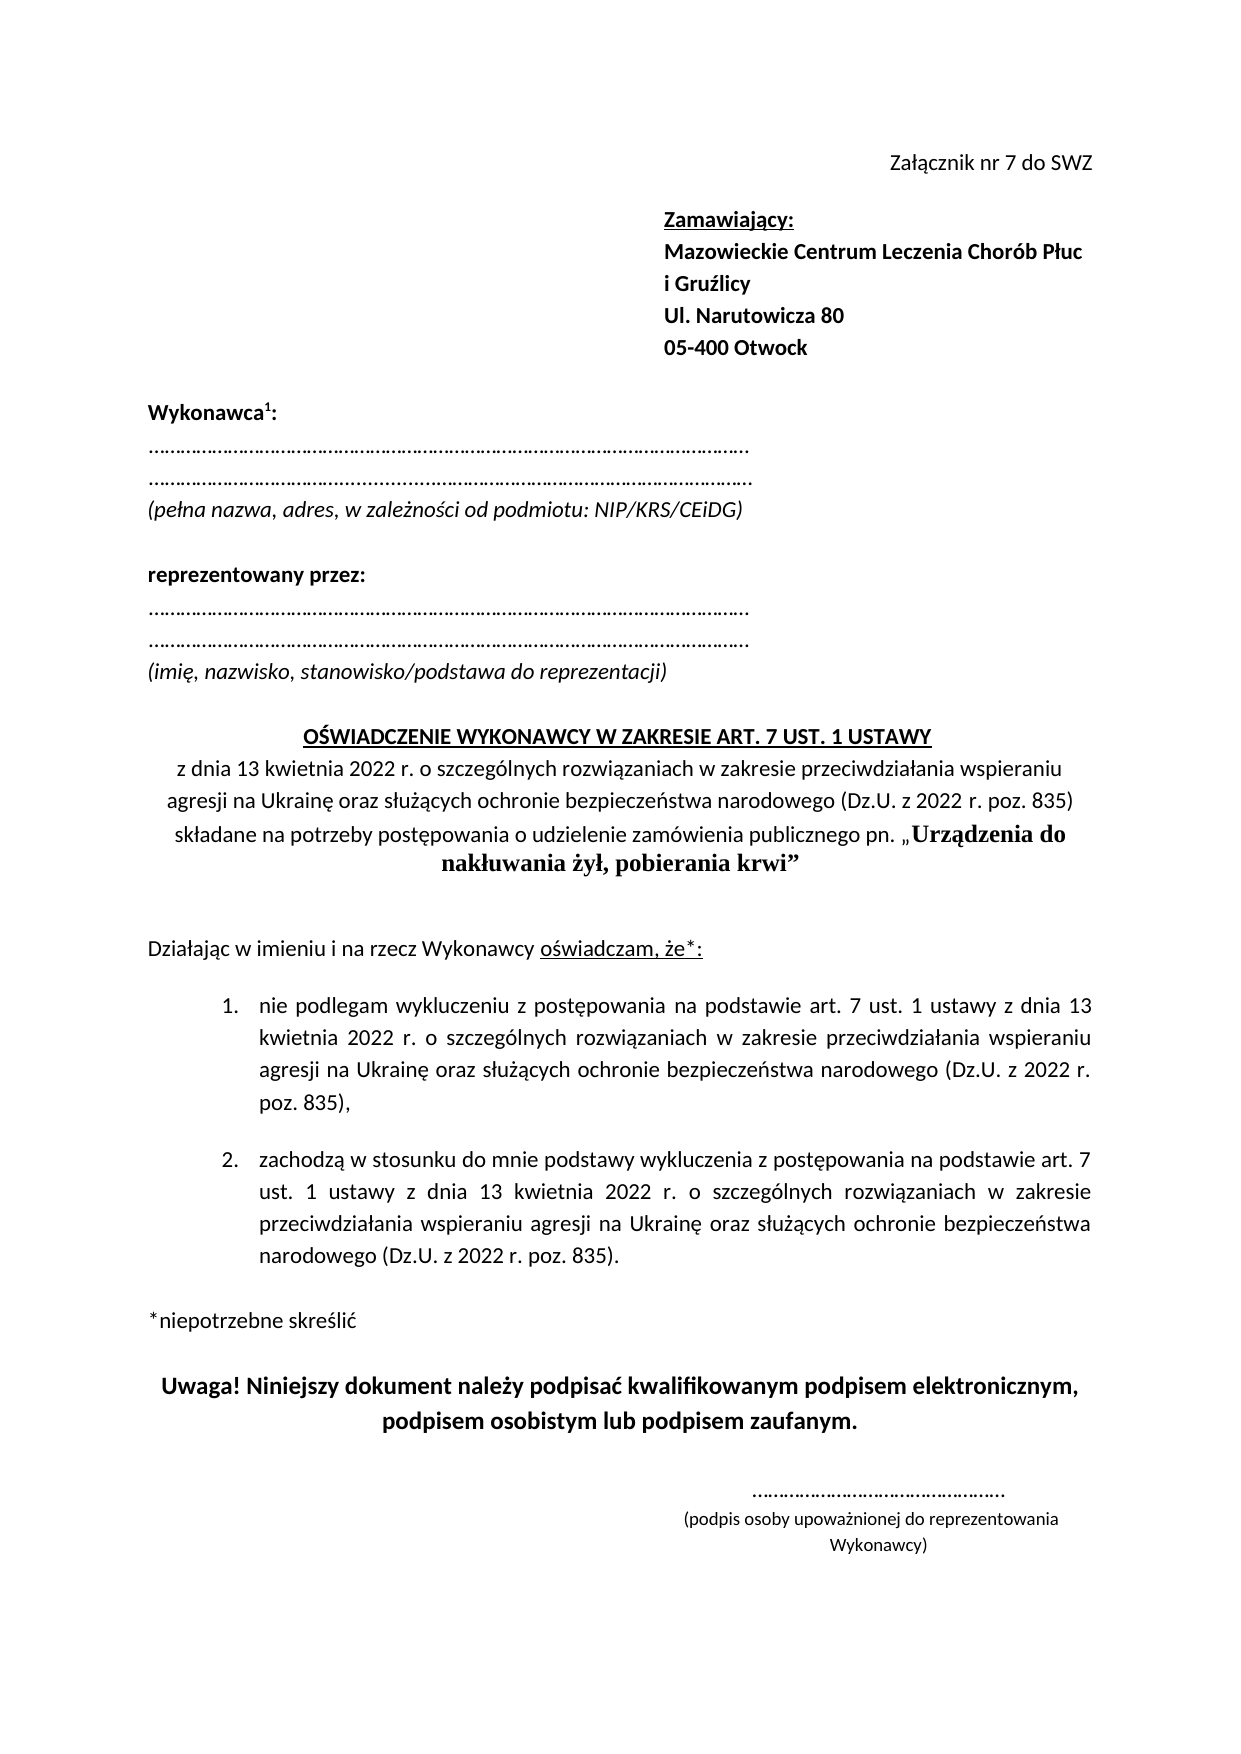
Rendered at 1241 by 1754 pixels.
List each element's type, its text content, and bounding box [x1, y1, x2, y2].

text Wykonawca1: [148, 398, 1087, 426]
text OŚWIADCZENIE WYKONAWCY W ZAKRESIE ART. 7 UST. 1 USTAWY z dnia 13 kwietnia 2022 r. o szczególnych rozwiązaniach w zakresie przeciwdziałania wspieraniu agresji na Ukrainę oraz służących ochronie bezpieczeństwa narodowego (Dz.U. z 2022 r. poz. 835) [148, 722, 1093, 815]
text ……………………………….................…………………………………………………… [149, 463, 1087, 491]
text (imię, nazwisko, stanowisko/podstawa do reprezentacji) [147, 657, 1096, 686]
text …………………………………………………………………………………………………… [149, 625, 1087, 653]
text Ul. Narutowicza 80 05-400 Otwock [664, 301, 1093, 362]
text (podpis osoby upoważnionej do reprezentowania Wykonawcy) [650, 1507, 1093, 1557]
text reprezentowany przez: [148, 561, 1096, 588]
text Działając w imieniu i na rzecz Wykonawcy oświadczam, że*: [148, 934, 1093, 962]
text Mazowieckie Centrum Leczenia Chorób Płuc i Gruźlicy [664, 237, 1093, 297]
list nie podlegam wykluczeniu z postępowania na podstawie art. 7 ust. 1 ustawy z dnia 13 kwietnia 2022 r. o szczególnych rozwiązaniach w zakresie przeciwdziałania wspieraniu agresji na Ukrainę oraz służących ochronie bezpieczeństwa narodowego (Dz.U. z 2022 r. poz. 835), [221, 991, 1093, 1116]
text składane na potrzeby postępowania o udzielenie zamówienia publicznego pn. „Urządzenia do nakłuwania żył, pobierania krwi” [148, 819, 1093, 877]
text Uwaga! Niniejszy dokument należy podpisać kwalifikowanym podpisem elektronicznym, podpisem osobistym lub podpisem zaufanym. [148, 1370, 1093, 1436]
text (pełna nazwa, adres, w zależności od podmiotu: NIP/KRS/CEiDG) [147, 495, 1096, 523]
text …………………………………………………………………………………………………… [149, 431, 1087, 459]
text Zamawiający: [664, 205, 1093, 233]
list zachodzą w stosunku do mnie podstawy wykluczenia z postępowania na podstawie art. 7 ust. 1 ustawy z dnia 13 kwietnia 2022 r. o szczególnych rozwiązaniach w zakresie przeciwdziałania wspieraniu agresji na Ukrainę oraz służących ochronie bezpieczeństwa narodowego (Dz.U. z 2022 r. poz. 835). [221, 1145, 1093, 1269]
text *niepotrzebne skreślić [148, 1306, 1093, 1334]
text …………………………………………………………………………………………………… [149, 593, 1087, 621]
text ………………………………………… [664, 1475, 1093, 1503]
text Załącznik nr 7 do SWZ [148, 148, 1093, 176]
